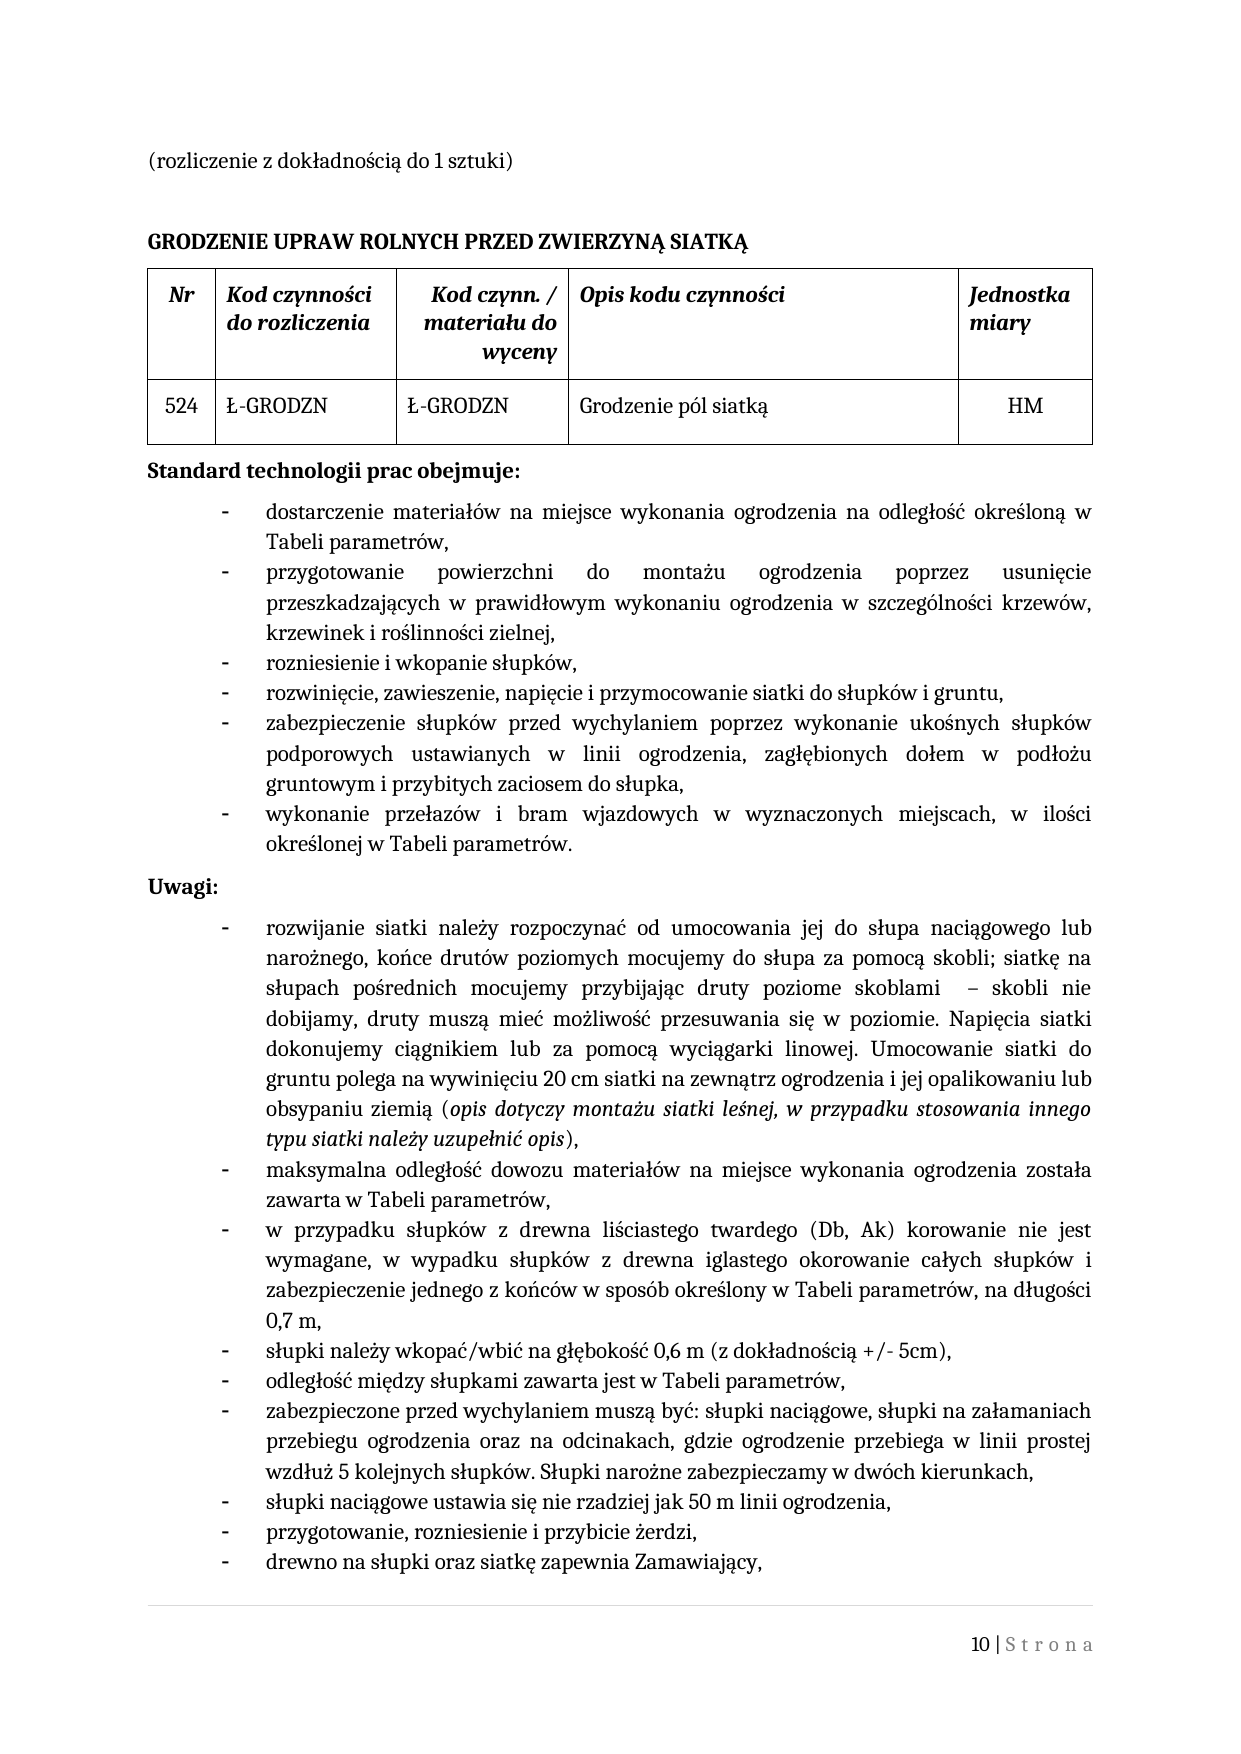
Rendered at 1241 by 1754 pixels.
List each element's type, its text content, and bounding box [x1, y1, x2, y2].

table_header Opis kodu czynności [569, 269, 958, 379]
list zabezpieczone przed wychylaniem muszą być: słupki naciągowe, słupki na załamaniach przebiegu ogrodzenia oraz na odcinakach, gdzie ogrodzenie przebiega w linii prostej wzdłuż 5 kolejnych słupków. Słupki narożne zabezpieczamy w dwóch kierunkach, [221, 1398, 1093, 1485]
list rozwinięcie, zawieszenie, napięcie i przymocowanie siatki do słupków i gruntu, [221, 680, 1093, 706]
table_cell Grodzenie pól siatką [569, 380, 958, 444]
list drewno na słupki oraz siatkę zapewnia Zamawiający, [221, 1549, 1093, 1575]
table_cell Ł-GRODZN [216, 380, 396, 444]
list maksymalna odległość dowozu materiałów na miejsce wykonania ogrodzenia została zawarta w Tabeli parametrów, [221, 1156, 1093, 1213]
text Standard technologii prac obejmuje: [148, 458, 1093, 484]
table_header Kod czynn. / materiału do wyceny [397, 269, 568, 379]
list rozniesienie i wkopanie słupków, [221, 650, 1093, 676]
list przygotowanie powierzchni do montażu ogrodzenia poprzez usunięcie przeszkadzających w prawidłowym wykonaniu ogrodzenia w szczególności krzewów, krzewinek i roślinności zielnej, [221, 559, 1093, 646]
table_header Kod czynności do rozliczenia [216, 269, 396, 379]
list w przypadku słupków z drewna liściastego twardego (Db, Ak) korowanie nie jest wymagane, w wypadku słupków z drewna iglastego okorowanie całych słupków i zabezpieczenie jednego z końców w sposób określony w Tabeli parametrów, na długości 0,7 m, [221, 1217, 1093, 1334]
table_cell Ł-GRODZN [397, 380, 568, 444]
table_cell HM [959, 380, 1092, 444]
list słupki naciągowe ustawia się nie rzadziej jak 50 m linii ogrodzenia, [221, 1489, 1093, 1515]
list zabezpieczenie słupków przed wychylaniem poprzez wykonanie ukośnych słupków podporowych ustawianych w linii ogrodzenia, zagłębionych dołem w podłożu gruntowym i przybitych zaciosem do słupka, [221, 710, 1093, 797]
list przygotowanie, rozniesienie i przybicie żerdzi, [221, 1519, 1093, 1545]
list wykonanie przełazów i bram wjazdowych w wyznaczonych miejscach, w ilości określonej w Tabeli parametrów. [221, 801, 1093, 857]
list słupki należy wkopać/wbić na głębokość 0,6 m (z dokładnością +/- 5cm), [221, 1338, 1093, 1364]
list odległość między słupkami zawarta jest w Tabeli parametrów, [221, 1368, 1093, 1394]
text GRODZENIE UPRAW ROLNYCH PRZED ZWIERZYNĄ SIATKĄ [148, 229, 1093, 256]
list dostarczenie materiałów na miejsce wykonania ogrodzenia na odległość określoną w Tabeli parametrów, [221, 499, 1093, 555]
text (rozliczenie z dokładnością do 1 sztuki) [148, 148, 1093, 174]
table_header Nr [148, 269, 215, 379]
list rozwijanie siatki należy rozpoczynać od umocowania jej do słupa naciągowego lub narożnego, końce drutów poziomych mocujemy do słupa za pomocą skobli; siatkę na słupach pośrednich mocujemy przybijając druty poziome skoblami – skobli nie dobijamy, druty muszą mieć możliwość przesuwania się w poziomie. Napięcia siatki dokonujemy ciągnikiem lub za pomocą wyciągarki linowej. Umocowanie siatki do gruntu polega na wywinięciu 20 cm siatki na zewnątrz ogrodzenia i jej opalikowaniu lub obsypaniu ziemią (opis dotyczy montażu siatki leśnej, w przypadku stosowania innego typu siatki należy uzupełnić opis), [221, 915, 1093, 1152]
table_cell 524 [148, 380, 215, 444]
text Uwagi: [148, 874, 1093, 900]
table_header Jednostka miary [959, 269, 1092, 379]
